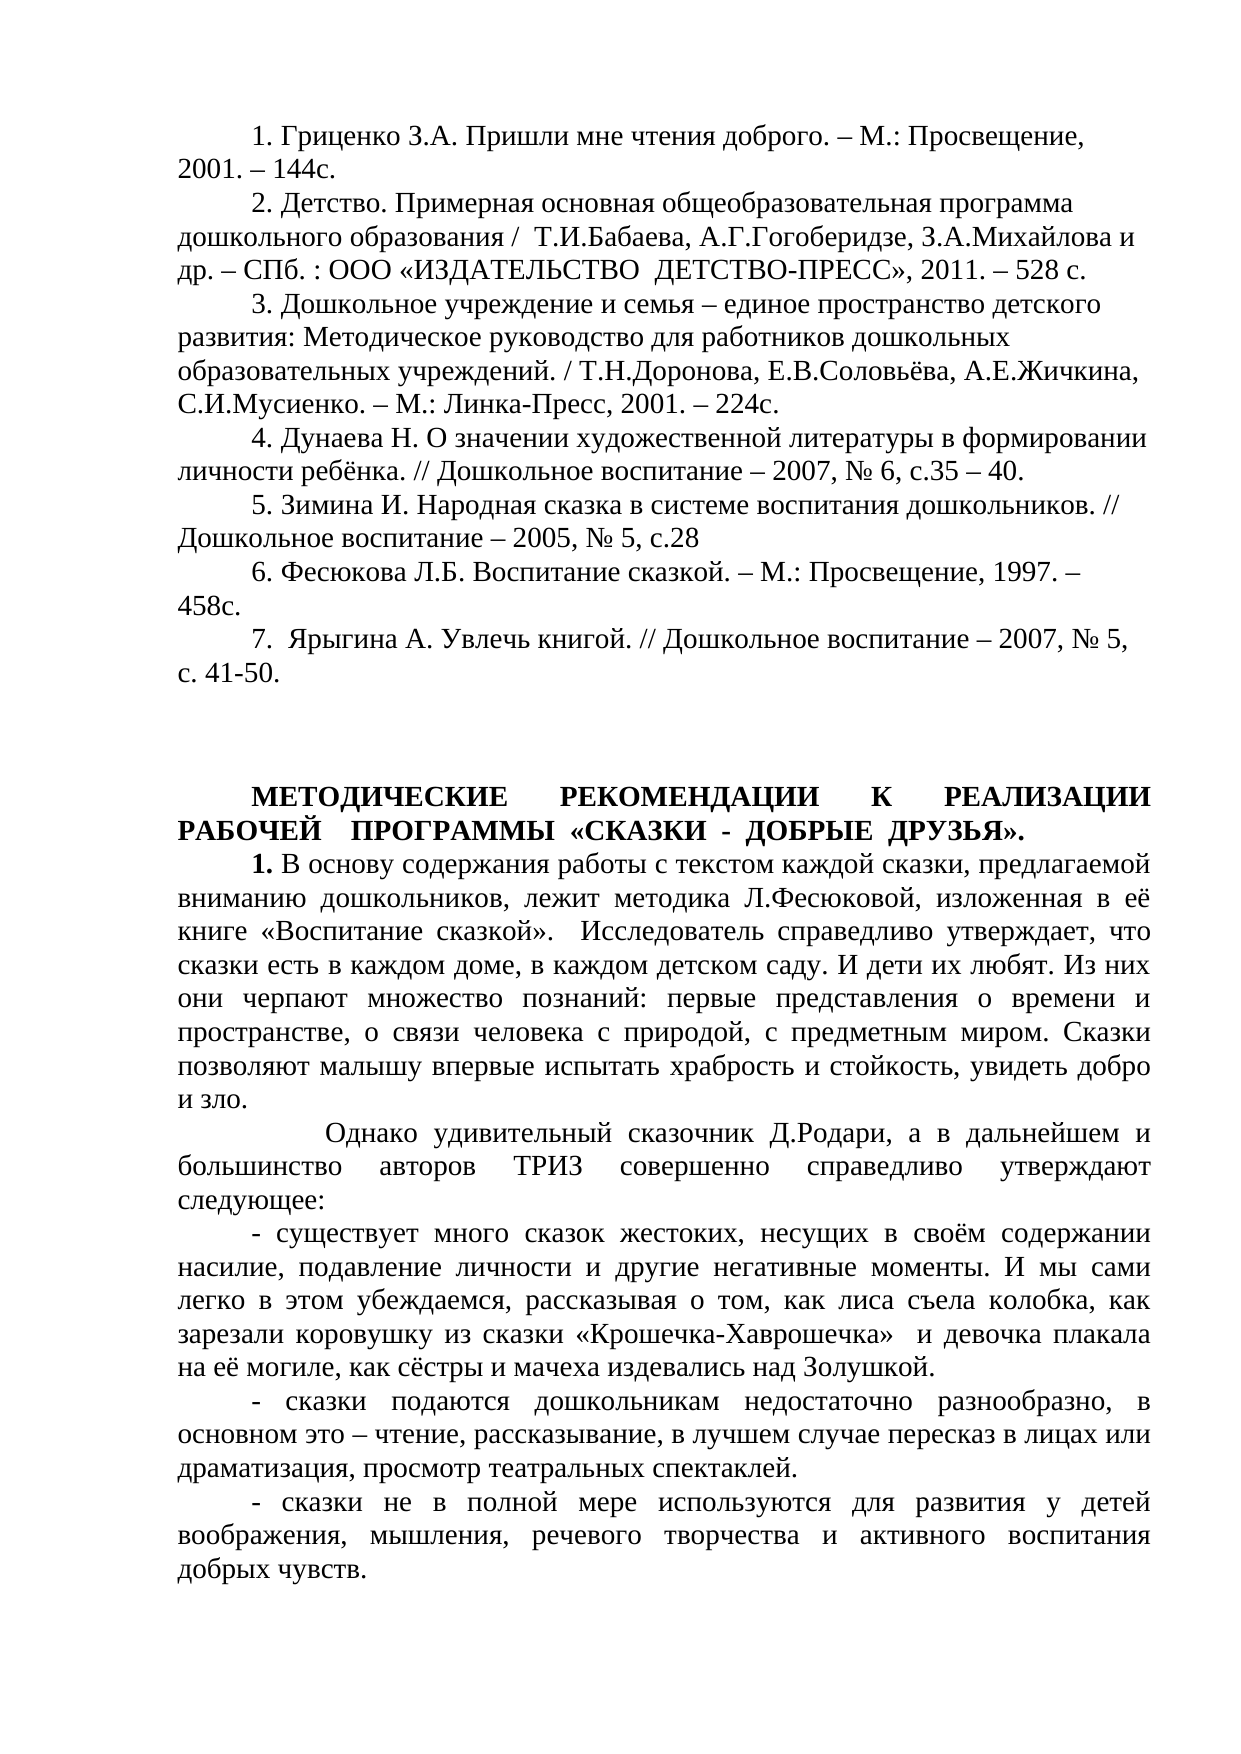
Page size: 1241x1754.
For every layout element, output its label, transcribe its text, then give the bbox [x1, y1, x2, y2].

text - сказки не в полной мере используются для развития у детей воображения, мышления, речевого творчества и активного воспитания добрых чувств. [177, 1484, 1152, 1584]
list Зимина И. Народная сказка в системе воспитания дошкольников. // Дошкольное воспитание – 2005, № 5, с.28 [177, 487, 1152, 554]
text МЕТОДИЧЕСКИЕ РЕКОМЕНДАЦИИ К РЕАЛИЗАЦИИ РАБОЧЕЙ ПРОГРАММЫ «СКАЗКИ - ДОБРЫЕ ДРУЗЬЯ». [177, 779, 1152, 846]
text Однако удивительный сказочник Д.Родари, а в дальнейшем и большинство авторов ТРИЗ совершенно справедливо утверждают следующее: [177, 1115, 1152, 1215]
list Дошкольное учреждение и семья – единое пространство детского развития: Методическое руководство для работников дошкольных образовательных учреждений. / Т.Н.Доронова, Е.В.Соловьёва, А.Е.Жичкина, С.И.Мусиенко. – М.: Линка-Пресс, 2001. – 224с. [177, 286, 1152, 420]
list Ярыгина А. Увлечь книгой. // Дошкольное воспитание – 2007, № 5, с. 41-50. [177, 621, 1152, 688]
list Фесюкова Л.Б. Воспитание сказкой. – М.: Просвещение, 1997. – 458с. [177, 554, 1152, 621]
text - сказки подаются дошкольникам недостаточно разнообразно, в основном это – чтение, рассказывание, в лучшем случае пересказ в лицах или драматизация, просмотр театральных спектаклей. [177, 1383, 1152, 1484]
text 1. В основу содержания работы с текстом каждой сказки, предлагаемой вниманию дошкольников, лежит методика Л.Фесюковой, изложенная в её книге «Воспитание сказкой». Исследователь справедливо утверждает, что сказки есть в каждом доме, в каждом детском саду. И дети их любят. Из них они черпают множество познаний: первые представления о времени и пространстве, о связи человека с природой, с предметным миром. Сказки позволяют малышу впервые испытать храбрость и стойкость, увидеть добро и зло. [177, 846, 1152, 1115]
text - существует много сказок жестоких, несущих в своём содержании насилие, подавление личности и другие негативные моменты. И мы сами легко в этом убеждаемся, рассказывая о том, как лиса съела колобка, как зарезали коровушку из сказки «Крошечка-Хаврошечка» и девочка плакала на её могиле, как сёстры и мачеха издевались над Золушкой. [177, 1215, 1152, 1383]
list Дунаева Н. О значении художественной литературы в формировании личности ребёнка. // Дошкольное воспитание – 2007, № 6, с.35 – 40. [177, 420, 1152, 487]
list Детство. Примерная основная общеобразовательная программа дошкольного образования / Т.И.Бабаева, А.Г.Гогоберидзе, З.А.Михайлова и др. – СПб. : ООО «ИЗДАТЕЛЬСТВО ДЕТСТВО-ПРЕСС», 2011. – 528 с. [177, 185, 1152, 286]
list Гриценко З.А. Пришли мне чтения доброго. – М.: Просвещение, 2001. – 144с. [177, 118, 1152, 185]
